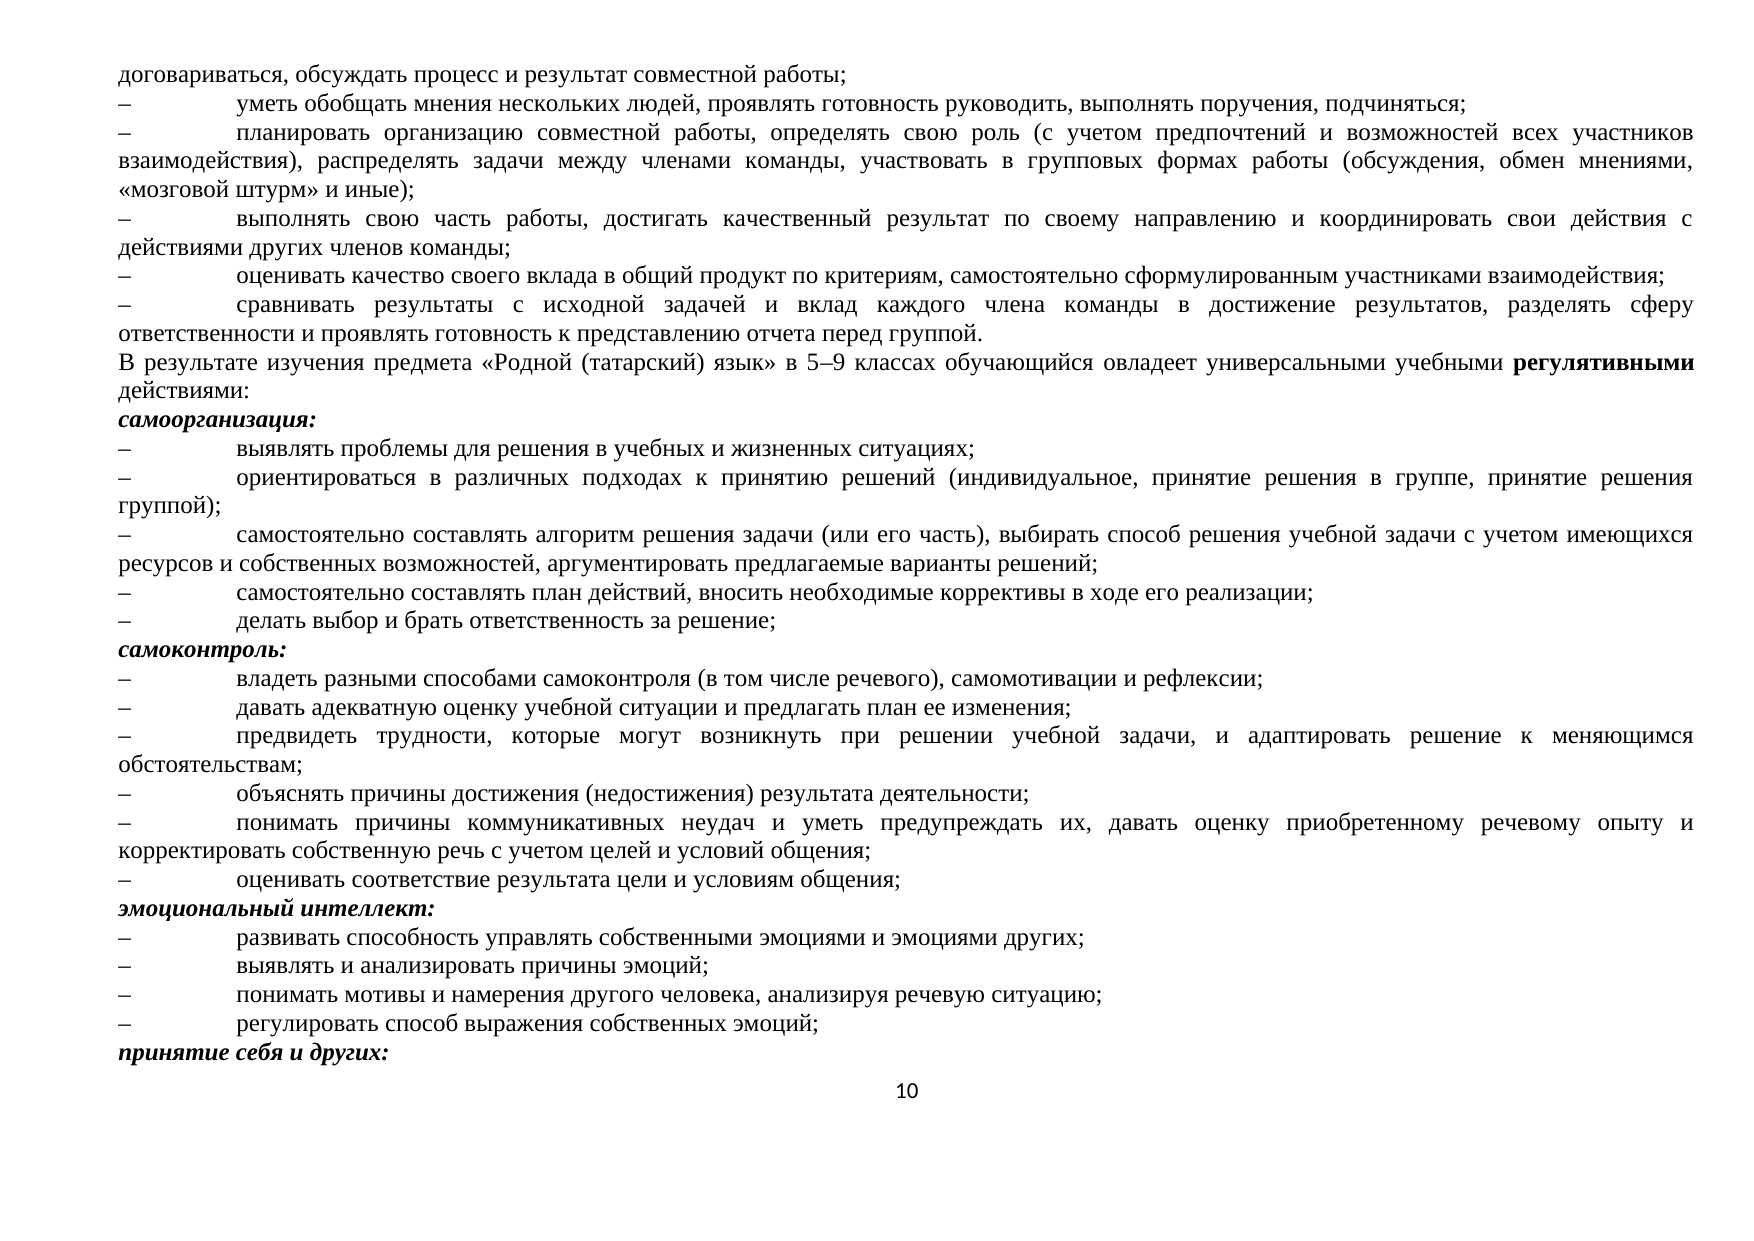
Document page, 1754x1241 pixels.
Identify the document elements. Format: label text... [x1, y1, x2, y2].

list понимать мотивы и намерения другого человека, анализируя речевую ситуацию; [118, 979, 1695, 1008]
list понимать причины коммуникативных неудач и уметь предупреждать их, давать оценку приобретенному речевому опыту и корректировать собственную речь с учетом целей и условий общения; [118, 807, 1695, 864]
list уметь обобщать мнения нескольких людей, проявлять готовность руководить, выполнять поручения, подчиняться; [118, 88, 1695, 117]
list планировать организацию совместной работы, определять свою роль (с учетом предпочтений и возможностей всех участников взаимодействия), распределять задачи между членами команды, участвовать в групповых формах работы (обсуждения, обмен мнениями, «мозговой штурм» и иные); [118, 117, 1695, 203]
list предвидеть трудности, которые могут возникнуть при решении учебной задачи, и адаптировать решение к меняющимся обстоятельствам; [118, 720, 1695, 778]
list делать выбор и брать ответственность за решение; [118, 605, 1695, 634]
text В результате изучения предмета «Родной (татарский) язык» в 5–9 классах обучающийся овладеет универсальными учебными регулятивными действиями: [118, 347, 1695, 404]
text принятие себя и других: [118, 1037, 1695, 1065]
list давать адекватную оценку учебной ситуации и предлагать план ее изменения; [118, 692, 1695, 720]
list регулировать способ выражения собственных эмоций; [118, 1008, 1695, 1037]
list самостоятельно составлять план действий, вносить необходимые коррективы в ходе его реализации; [118, 577, 1695, 605]
list ориентироваться в различных подходах к принятию решений (индивидуальное, принятие решения в группе, принятие решения группой); [118, 462, 1695, 519]
list самостоятельно составлять алгоритм решения задачи (или его часть), выбирать способ решения учебной задачи с учетом имеющихся ресурсов и собственных возможностей, аргументировать предлагаемые варианты решений; [118, 519, 1695, 577]
list владеть разными способами самоконтроля (в том числе речевого), самомотивации и рефлексии; [118, 663, 1695, 692]
list выявлять и анализировать причины эмоций; [118, 950, 1695, 979]
list сравнивать результаты с исходной задачей и вклад каждого члена команды в достижение результатов, разделять сферу ответственности и проявлять готовность к представлению отчета перед группой. [118, 289, 1695, 347]
list выявлять проблемы для решения в учебных и жизненных ситуациях; [118, 433, 1695, 462]
list оценивать качество своего вклада в общий продукт по критериям, самостоятельно сформулированным участниками взаимодействия; [118, 260, 1695, 289]
list объяснять причины достижения (недостижения) результата деятельности; [118, 778, 1695, 807]
text эмоциональный интеллект: [118, 893, 1695, 922]
text самоорганизация: [118, 404, 1695, 433]
list выполнять свою часть работы, достигать качественный результат по своему направлению и координировать свои действия с действиями других членов команды; [118, 203, 1695, 260]
text самоконтроль: [118, 634, 1695, 663]
list оценивать соответствие результата цели и условиям общения; [118, 864, 1695, 893]
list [118, 59, 1695, 88]
list развивать способность управлять собственными эмоциями и эмоциями других; [118, 922, 1695, 950]
